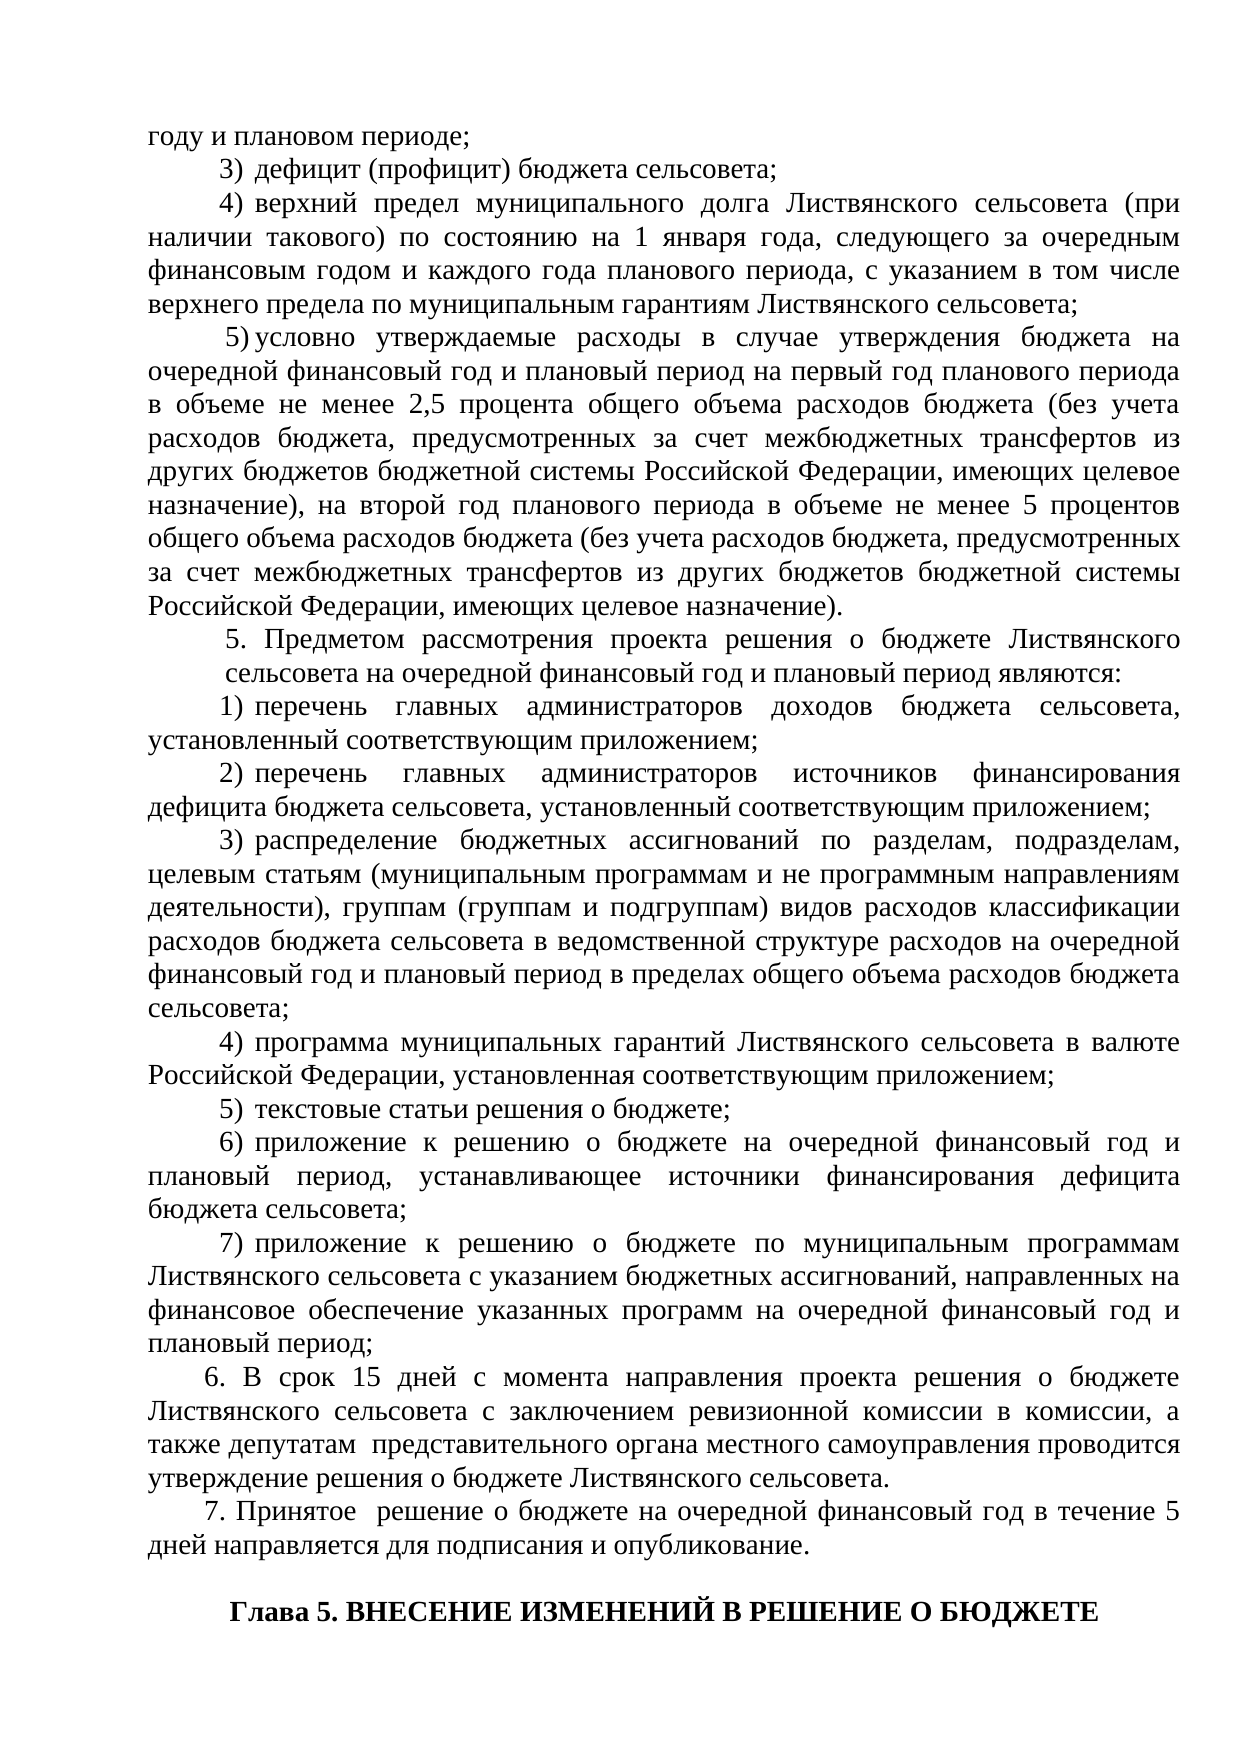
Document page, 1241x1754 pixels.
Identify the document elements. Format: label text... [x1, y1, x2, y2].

list перечень главных администраторов доходов бюджета сельсовета, установленный соответствующим приложением; [148, 688, 1181, 755]
text 5. Предметом рассмотрения проекта решения о бюджете Листвянского сельсовета на очередной финансовый год и плановый период являются: [225, 621, 1181, 688]
list верхний предел муниципального долга Листвянского сельсовета (при наличии такового) по состоянию на 1 января года, следующего за очередным финансовым годом и каждого года планового периода, с указанием в том числе верхнего предела по муниципальным гарантиям Листвянского сельсовета; [148, 185, 1181, 319]
list приложение к решению о бюджете по муниципальным программам Листвянского сельсовета с указанием бюджетных ассигнований, направленных на финансовое обеспечение указанных программ на очередной финансовый год и плановый период; [148, 1225, 1181, 1359]
list приложение к решению о бюджете на очередной финансовый год и плановый период, устанавливающее источники финансирования дефицита бюджета сельсовета; [148, 1124, 1181, 1225]
list дефицит (профицит) бюджета сельсовета; [148, 152, 1181, 185]
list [148, 118, 1181, 152]
text 6. В срок 15 дней с момента направления проекта решения о бюджете Листвянского сельсовета с заключением ревизионной комиссии в комиссии, а также депутатам представительного органа местного самоуправления проводится утверждение решения о бюджете Листвянского сельсовета. [148, 1359, 1181, 1493]
list текстовые статьи решения о бюджете; [148, 1091, 1181, 1124]
list программа муниципальных гарантий Листвянского сельсовета в валюте Российской Федерации, установленная соответствующим приложением; [148, 1024, 1181, 1091]
list перечень главных администраторов источников финансирования дефицита бюджета сельсовета, установленный соответствующим приложением; [148, 755, 1181, 822]
list условно утверждаемые расходы в случае утверждения бюджета на очередной финансовый год и плановый период на первый год планового периода в объеме не менее 2,5 процента общего объема расходов бюджета (без учета расходов бюджета, предусмотренных за счет межбюджетных трансфертов из других бюджетов бюджетной системы Российской Федерации, имеющих целевое назначение), на второй год планового периода в объеме не менее 5 процентов общего объема расходов бюджета (без учета расходов бюджета, предусмотренных за счет межбюджетных трансфертов из других бюджетов бюджетной системы Российской Федерации, имеющих целевое назначение). [148, 319, 1181, 621]
list распределение бюджетных ассигнований по разделам, подразделам, целевым статьям (муниципальным программам и не программным направлениям деятельности), группам (группам и подгруппам) видов расходов классификации расходов бюджета сельсовета в ведомственной структуре расходов на очередной финансовый год и плановый период в пределах общего объема расходов бюджета сельсовета; [148, 822, 1181, 1024]
title Глава 5. ВНЕСЕНИЕ ИЗМЕНЕНИЙ В РЕШЕНИЕ О БЮДЖЕТЕ [148, 1594, 1181, 1627]
text 7. Принятое решение о бюджете на очередной финансовый год в течение 5 дней направляется для подписания и опубликование. [148, 1493, 1181, 1560]
